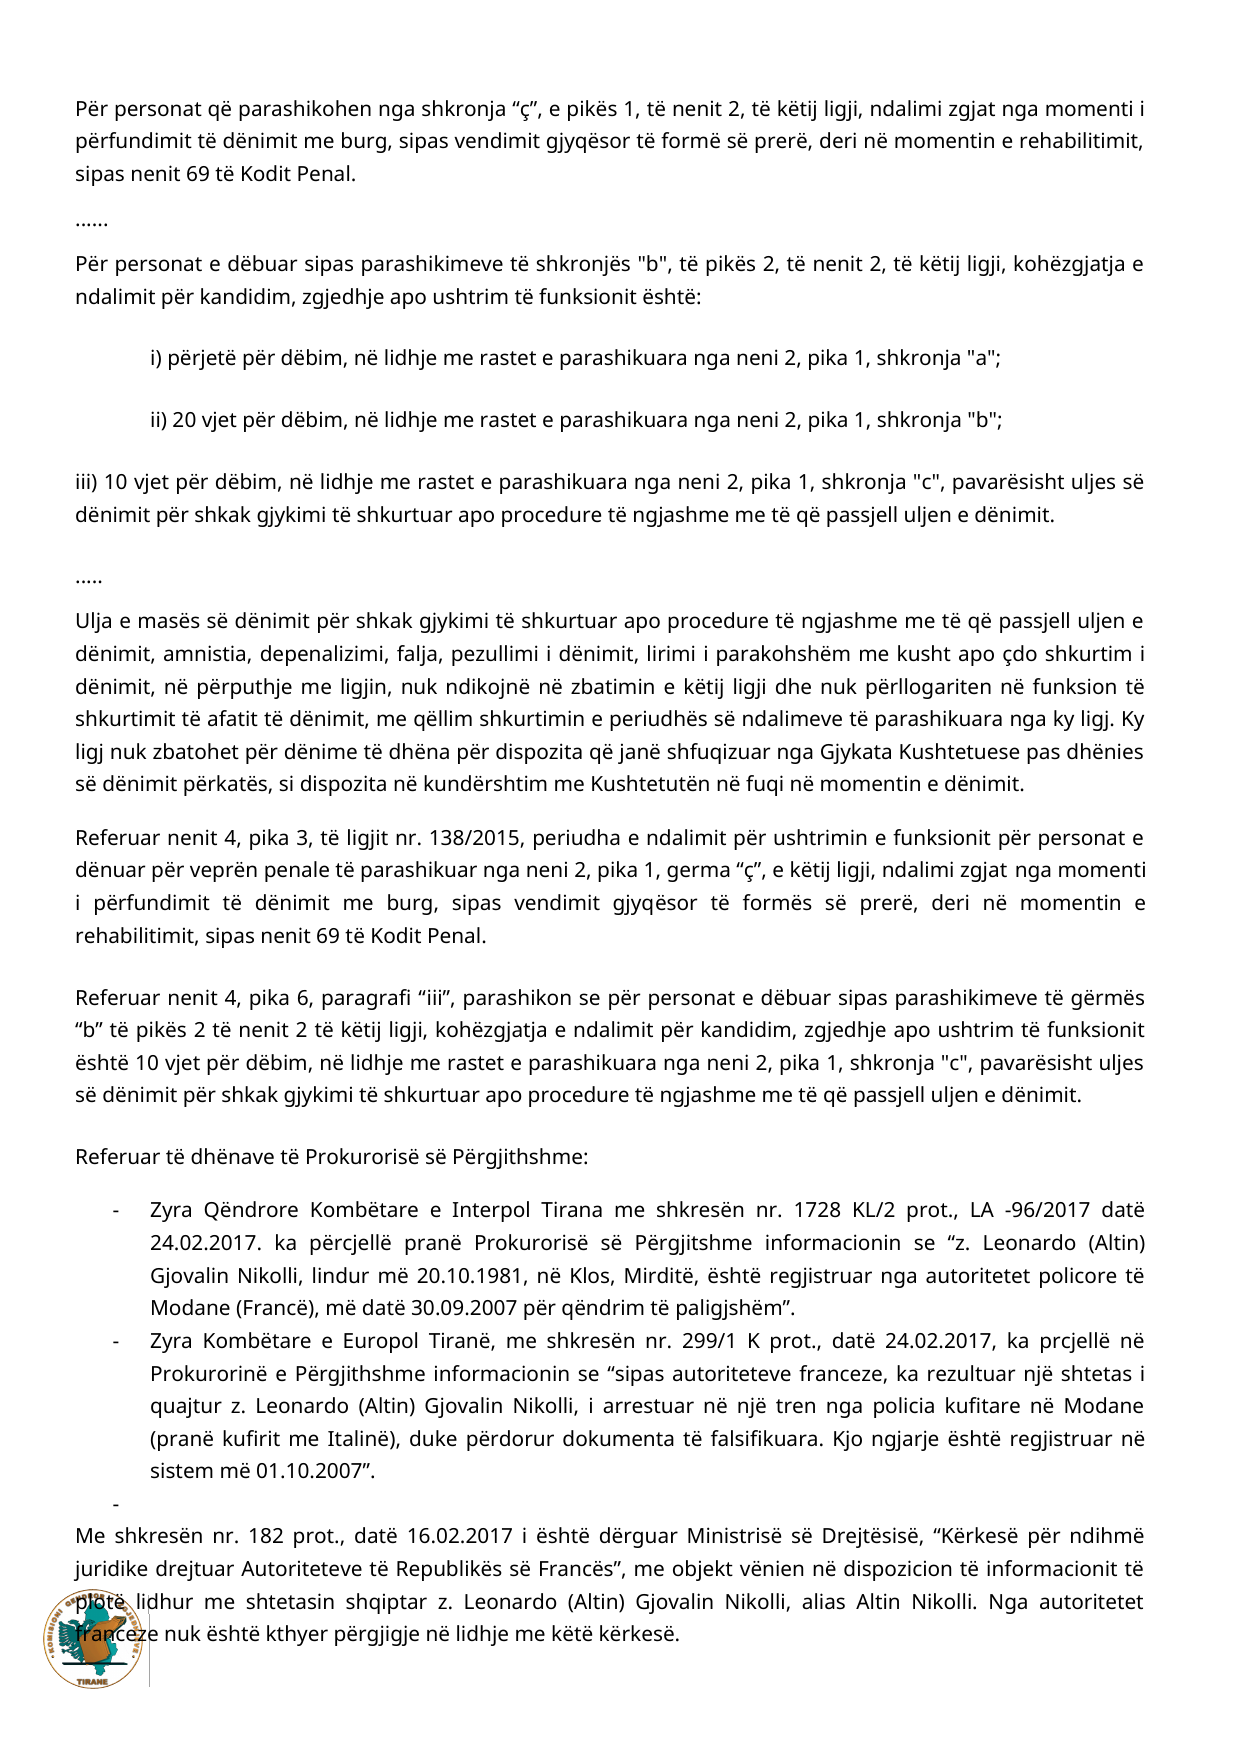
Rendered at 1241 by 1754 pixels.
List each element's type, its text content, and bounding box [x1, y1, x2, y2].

text ...... [75, 204, 1146, 232]
text ..... [75, 561, 1146, 590]
text Me shkresën nr. 182 prot., datë 16.02.2017 i është dërguar Ministrisë së Drejtësisë, “Kërkesë për ndihmë juridike drejtuar Autoriteteve të Republikës së Francës”, me objekt vënien në dispozicion të informacionit të plotë lidhur me shtetasin shqiptar z. Leonardo (Altin) Gjovalin Nikolli, alias Altin Nikolli. Nga autoritetet franceze nuk është kthyer përgjigje në lidhje me këtë kërkesë. [75, 1522, 1146, 1648]
text Për personat që parashikohen nga shkronja “ç”, e pikës 1, të nenit 2, të këtij ligji, ndalimi zgjat nga momenti i përfundimit të dënimit me burg, sipas vendimit gjyqësor të formë së prerë, deri në momentin e rehabilitimit, sipas nenit 69 të Kodit Penal. [75, 94, 1146, 187]
text Referuar të dhënave të Prokurorisë së Përgjithshme: [75, 1142, 1146, 1171]
text Referuar nenit 4, pika 6, paragrafi “iii”, parashikon se për personat e dëbuar sipas parashikimeve të gërmës “b” të pikës 2 të nenit 2 të këtij ligji, kohëzgjatja e ndalimit për kandidim, zgjedhje apo ushtrim të funksionit është 10 vjet për dëbim, në lidhje me rastet e parashikuara nga neni 2, pika 1, shkronja "c", pavarësisht uljes së dënimit për shkak gjykimi të shkurtuar apo procedure të ngjashme me të që passjell uljen e dënimit. [75, 983, 1146, 1109]
text i) përjetë për dëbim, në lidhje me rastet e parashikuara nga neni 2, pika 1, shkronja "a"; [75, 343, 1146, 372]
text ii) 20 vjet për dëbim, në lidhje me rastet e parashikuara nga neni 2, pika 1, shkronja "b"; [75, 405, 1146, 434]
picture [43, 1589, 143, 1689]
text Për personat e dëbuar sipas parashikimeve të shkronjës "b", të pikës 2, të nenit 2, të këtij ligji, kohëzgjatja e ndalimit për kandidim, zgjedhje apo ushtrim të funksionit është: [75, 249, 1146, 310]
list Zyra Kombëtare e Europol Tiranë, me shkresën nr. 299/1 K prot., datë 24.02.2017, ka prcjellë në Prokurorinë e Përgjithshme informacionin se “sipas autoriteteve franceze, ka rezultuar një shtetas i quajtur z. Leonardo (Altin) Gjovalin Nikolli, i arrestuar në një tren nga policia kufitare në Modane (pranë kufirit me Italinë), duke përdorur dokumenta të falsifikuara. Kjo ngjarje është regjistruar në sistem më 01.10.2007”. [112, 1326, 1146, 1485]
text iii) 10 vjet për dëbim, në lidhje me rastet e parashikuara nga neni 2, pika 1, shkronja "c", pavarësisht uljes së dënimit për shkak gjykimi të shkurtuar apo procedure të ngjashme me të që passjell uljen e dënimit. [75, 467, 1146, 528]
text Ulja e masës së dënimit për shkak gjykimi të shkurtuar apo procedure të ngjashme me të që passjell uljen e dënimit, amnistia, depenalizimi, falja, pezullimi i dënimit, lirimi i parakohshëm me kusht apo çdo shkurtim i dënimit, në përputhje me ligjin, nuk ndikojnë në zbatimin e këtij ligji dhe nuk përllogariten në funksion të shkurtimit të afatit të dënimit, me qëllim shkurtimin e periudhës së ndalimeve të parashikuara nga ky ligj. Ky ligj nuk zbatohet për dënime të dhëna për dispozita që janë shfuqizuar nga Gjykata Kushtetuese pas dhënies së dënimit përkatës, si dispozita në kundërshtim me Kushtetutën në fuqi në momentin e dënimit. [75, 607, 1146, 798]
text Referuar nenit 4, pika 3, të ligjit nr. 138/2015, periudha e ndalimit për ushtrimin e funksionit për personat e dënuar për veprën penale të parashikuar nga neni 2, pika 1, germa “ç”, e këtij ligji, ndalimi zgjat nga momenti i përfundimit të dënimit me burg, sipas vendimit gjyqësor të formës së prerë, deri në momentin e rehabilitimit, sipas nenit 69 të Kodit Penal. [75, 823, 1146, 949]
list Zyra Qëndrore Kombëtare e Interpol Tirana me shkresën nr. 1728 KL/2 prot., LA -96/2017 datë 24.02.2017. ka përcjellë pranë Prokurorisë së Përgjitshme informacionin se “z. Leonardo (Altin) Gjovalin Nikolli, lindur më 20.10.1981, në Klos, Mirditë, është regjistruar nga autoritetet policore të Modane (Francë), më datë 30.09.2007 për qëndrim të paligjshëm”. [112, 1196, 1146, 1322]
